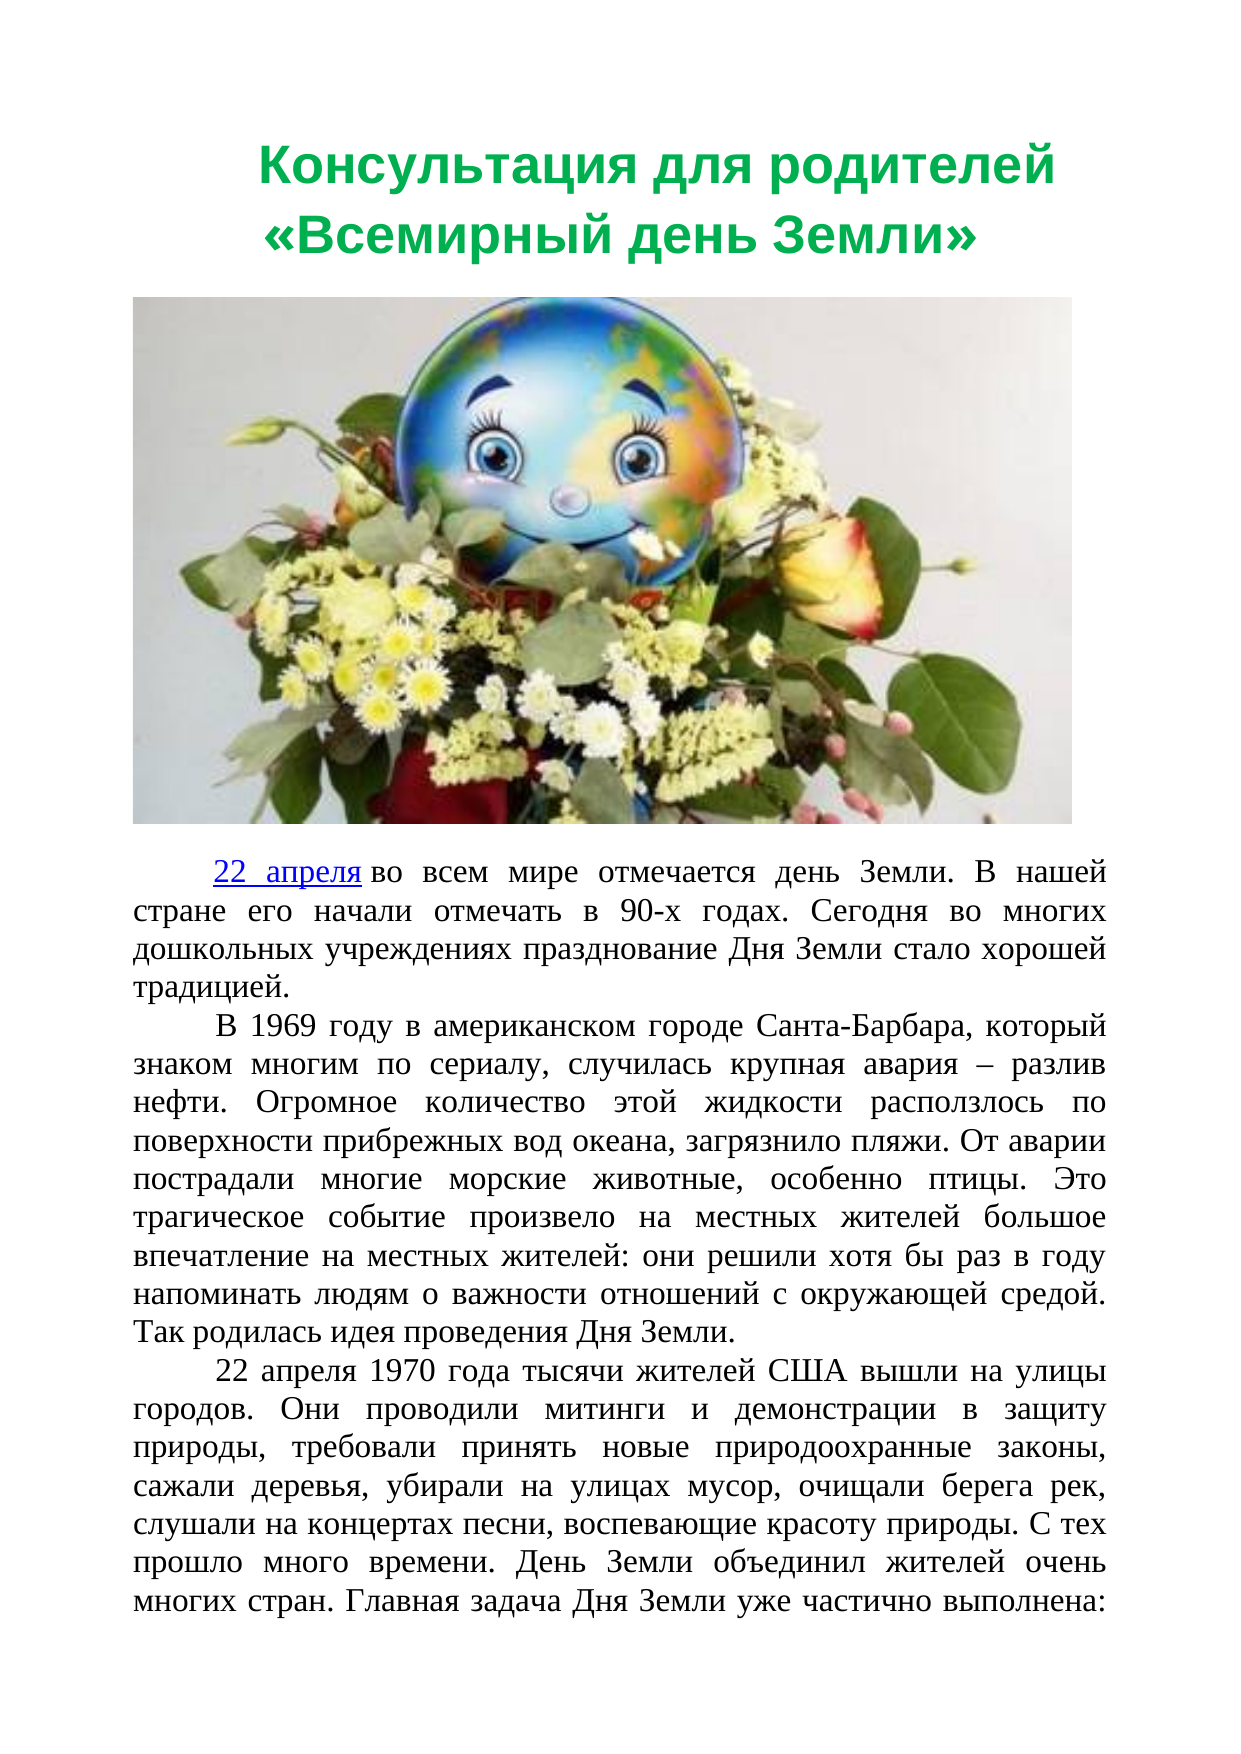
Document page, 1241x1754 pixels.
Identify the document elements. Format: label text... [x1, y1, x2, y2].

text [133, 1350, 1107, 1618]
text В 1969 году в американском городе Санта-Барбара, который знаком многим по сериалу, случилась крупная авария – разлив нефти. Огромное количество этой жидкости расползлось по поверхности прибрежных вод океана, загрязнило пляжи. От аварии пострадали многие морские животные, особенно птицы. Это трагическое событие произвело на местных жителей большое впечатление на местных жителей: они решили хотя бы раз в году напоминать людям о важности отношений с окружающей средой. Так родилась идея проведения Дня Земли. [133, 1005, 1107, 1350]
picture [132, 297, 1072, 824]
text Консультация для родителей «Всемирный день Земли» [133, 133, 1107, 269]
text 22 апреля во всем мире отмечается день Земли. В нашей стране его начали отмечать в 90-х годах. Сегодня во многих дошкольных учреждениях празднование Дня Земли стало хорошей традицией. [133, 852, 1107, 1005]
